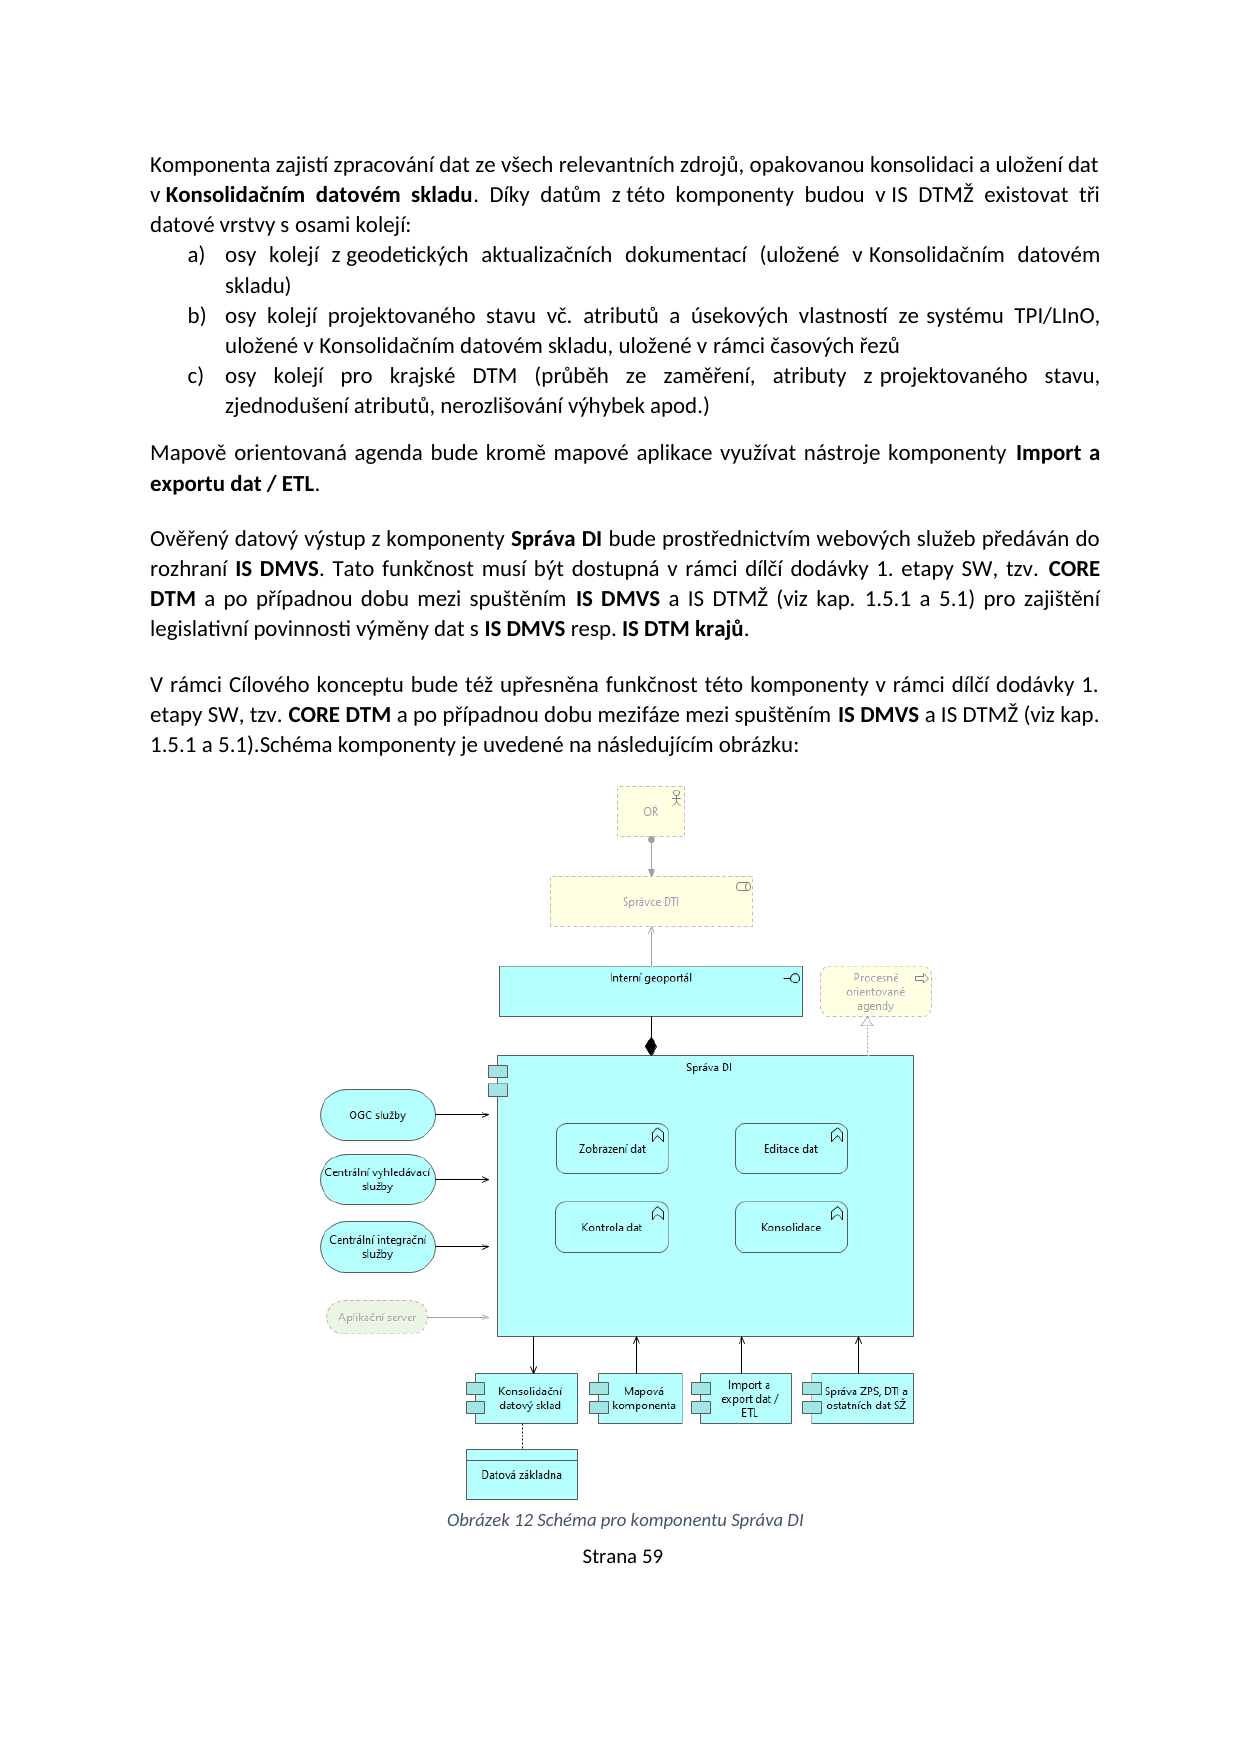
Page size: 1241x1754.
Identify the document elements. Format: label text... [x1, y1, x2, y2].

list osy kolejí z geodetických aktualizačních dokumentací (uložené v Konsolidačním datovém skladu) [187, 241, 1100, 299]
list osy kolejí projektovaného stavu vč. atributů a úsekových vlastností ze systému TPI/LInO, uložené v Konsolidačním datovém skladu, uložené v rámci časových řezů [187, 301, 1100, 359]
text Ověřený datový výstup z komponenty Správa DI bude prostřednictvím webových služeb předáván do rozhraní IS DMVS. Tato funkčnost musí být dostupná v rámci dílčí dodávky 1. etapy SW, tzv. CORE DTM a po případnou dobu mezi spuštěním IS DMVS a IS DTMŽ (viz kap. 1.5.1 a 5.1) pro zajištění legislativní povinnosti výměny dat s IS DMVS resp. IS DTM krajů. [150, 524, 1100, 643]
picture [310, 777, 941, 1509]
text V rámci Cílového konceptu bude též upřesněna funkčnost této komponenty v rámci dílčí dodávky 1. etapy SW, tzv. CORE DTM a po případnou dobu mezifáze mezi spuštěním IS DMVS a IS DTMŽ (viz kap. 1.5.1 a 5.1).Schéma komponenty je uvedené na následujícím obrázku: [150, 670, 1100, 758]
text Mapově orientovaná agenda bude kromě mapové aplikace využívat nástroje komponenty Import a exportu dat / ETL. [150, 438, 1100, 497]
text Obrázek 12 Schéma pro komponentu Správa DI [150, 1508, 1100, 1531]
list osy kolejí pro krajské DTM (průběh ze zaměření, atributy z projektovaného stavu, zjednodušení atributů, nerozlišování výhybek apod.) [187, 361, 1100, 420]
text Komponenta zajistí zpracování dat ze všech relevantních zdrojů, opakovanou konsolidaci a uložení dat v Konsolidačním datovém skladu. Díky datům z této komponenty budou v IS DTMŽ existovat tři datové vrstvy s osami kolejí: [150, 150, 1100, 238]
